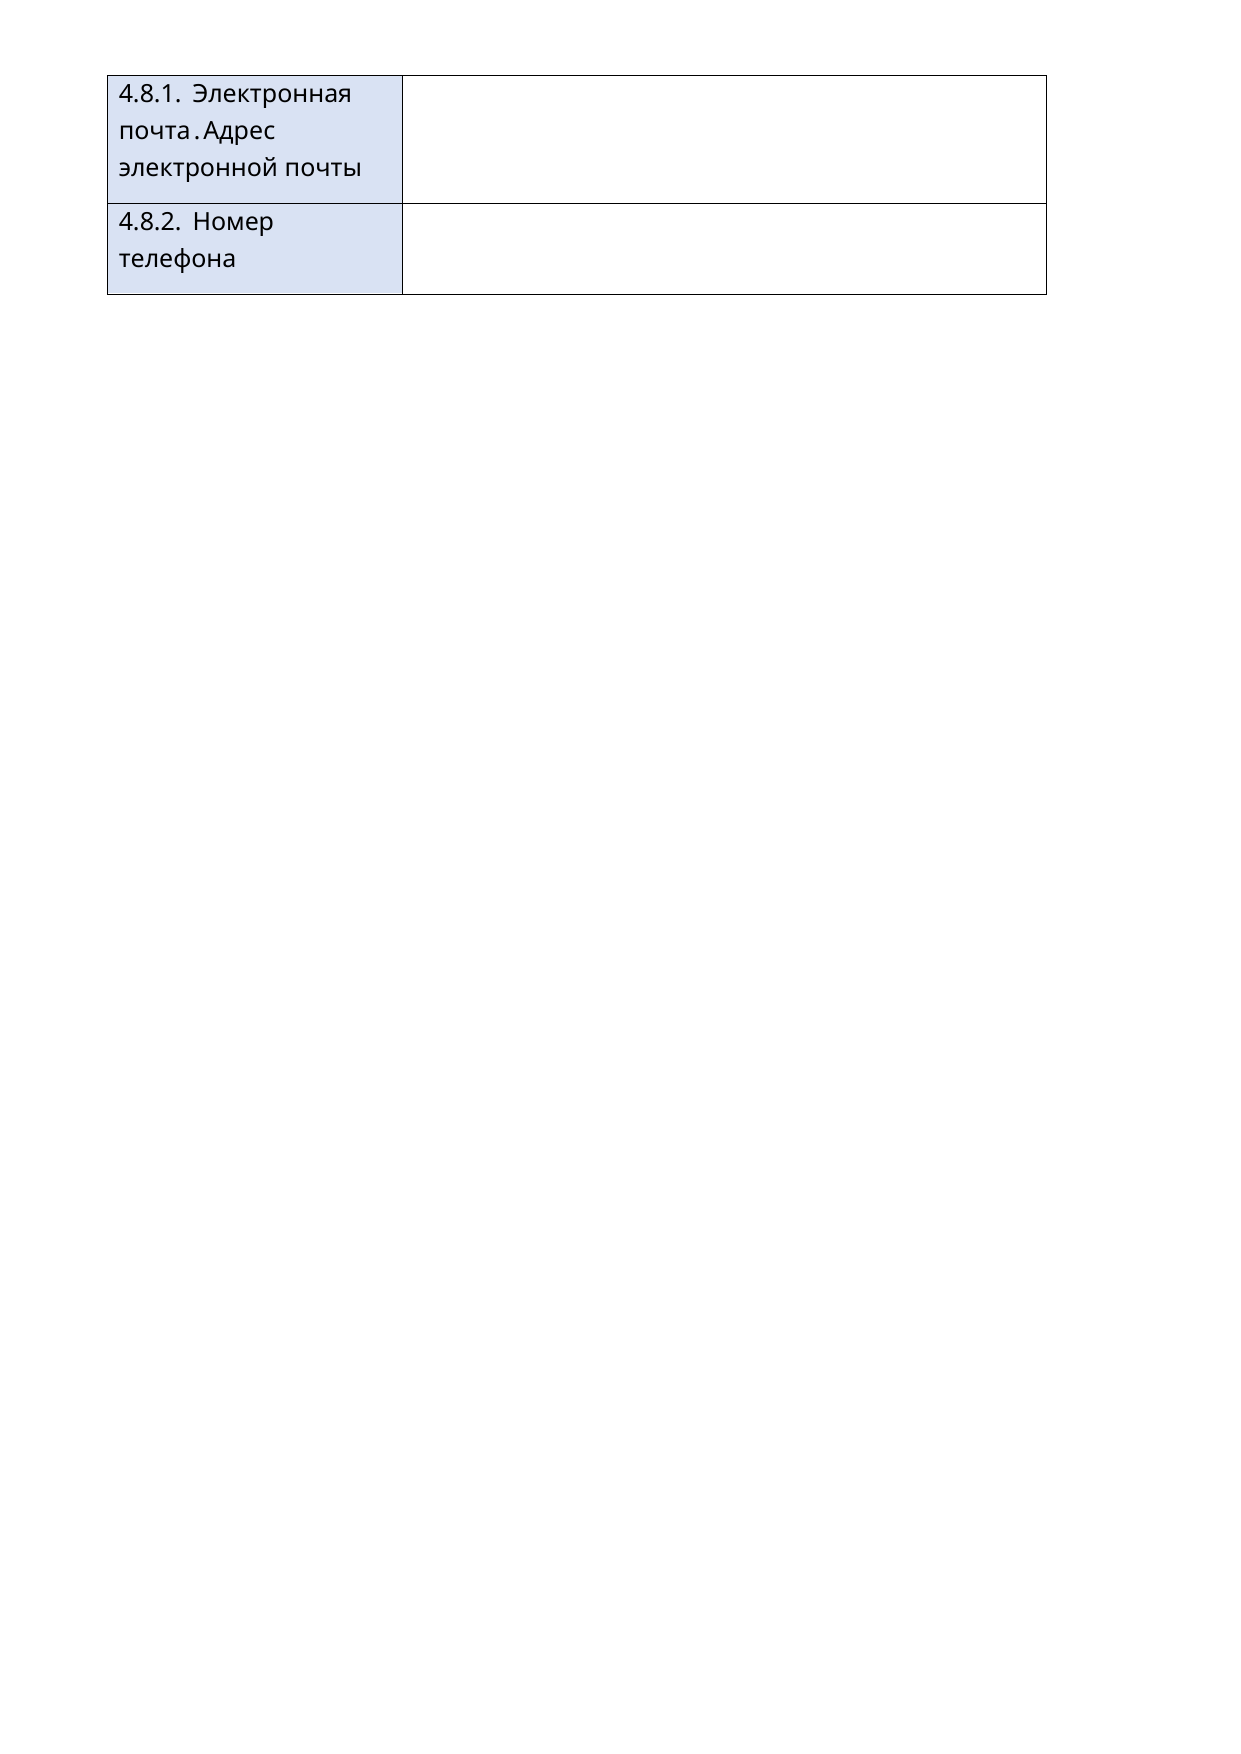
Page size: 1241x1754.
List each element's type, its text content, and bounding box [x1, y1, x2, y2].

table_header [403, 76, 1046, 203]
table_cell [403, 204, 1046, 293]
table_cell Номер телефона [108, 204, 402, 293]
table_header Электронная почта․Адрес электронной почты [108, 76, 402, 203]
